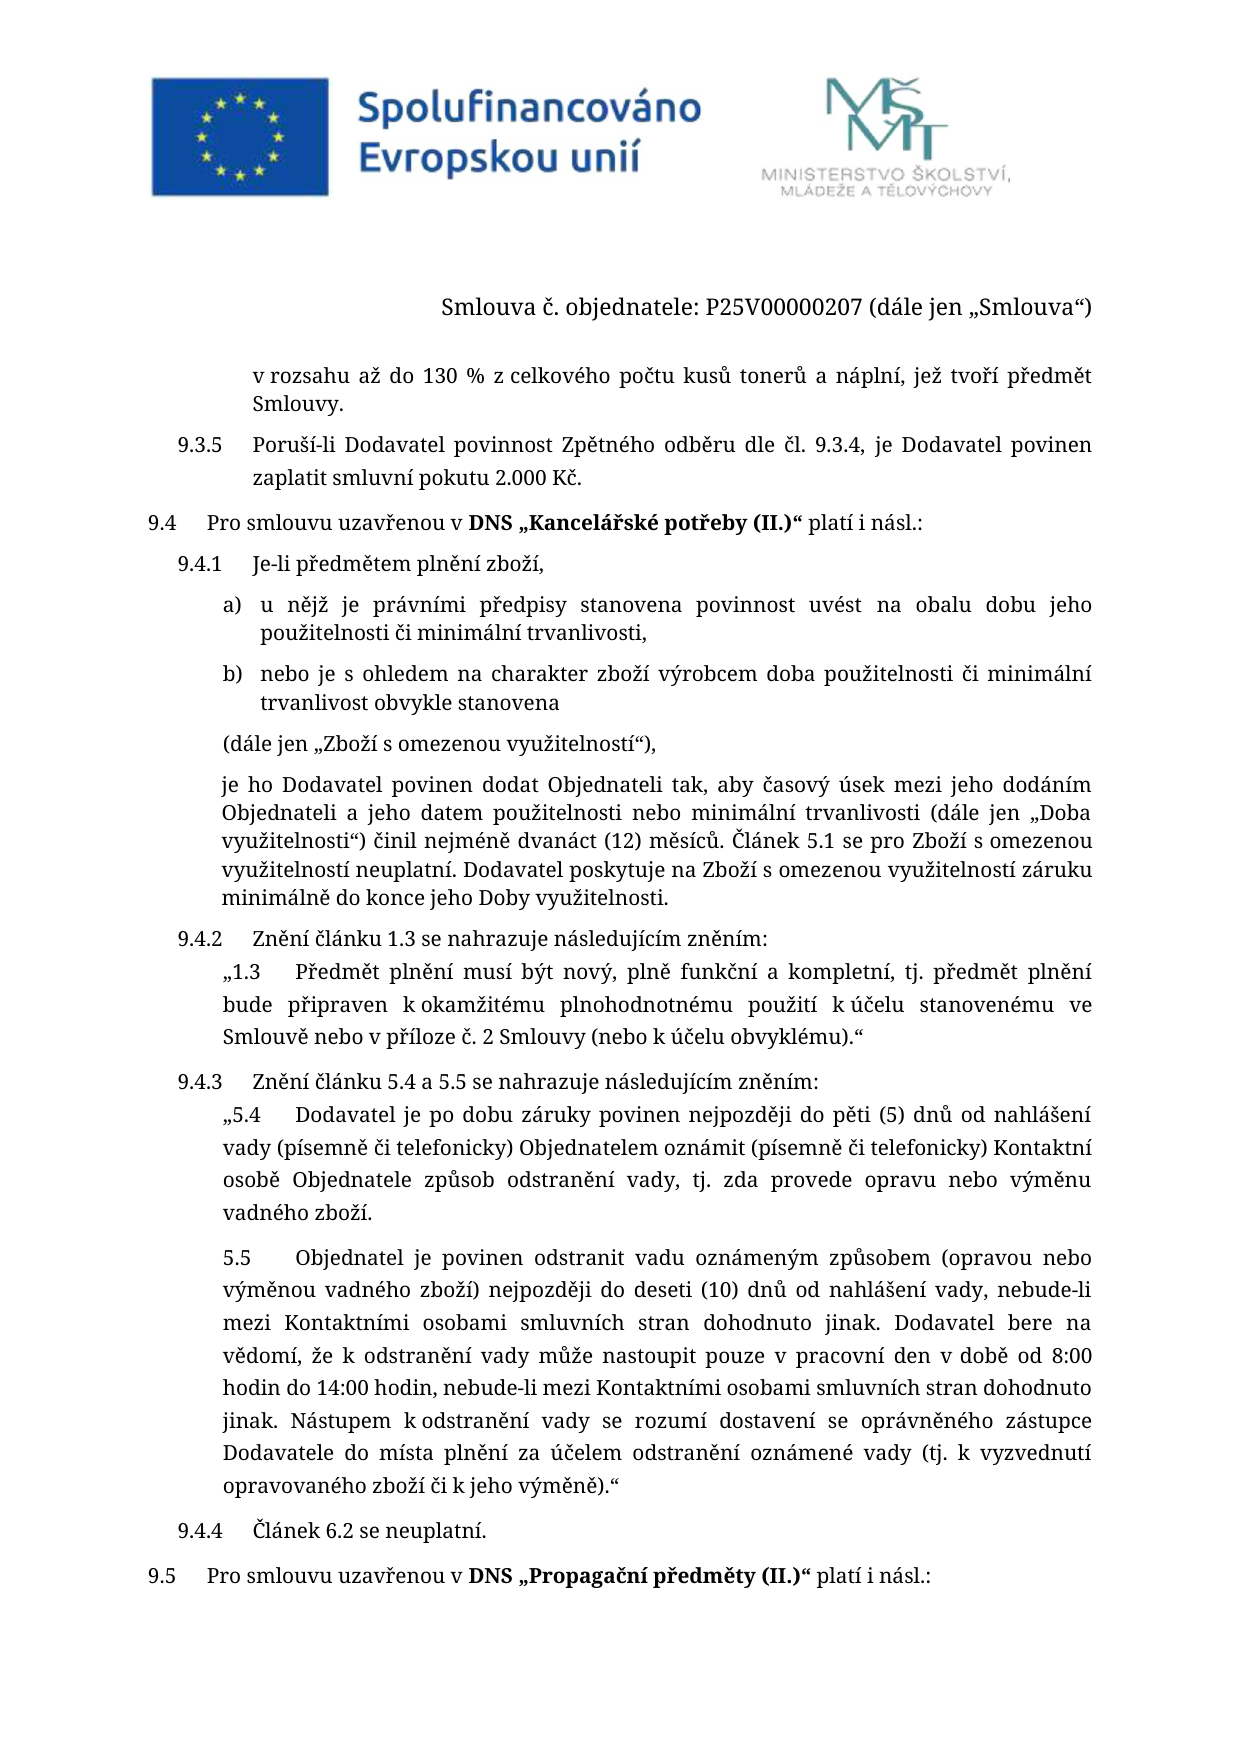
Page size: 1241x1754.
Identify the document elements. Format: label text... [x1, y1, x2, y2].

list „1.3 Předmět plnění musí být nový, plně funkční a kompletní, tj. předmět plnění bude připraven k okamžitému plnohodnotnému použití k účelu stanovenému ve Smlouvě nebo v příloze č. 2 Smlouvy (nebo k účelu obvyklému).“ [223, 957, 1093, 1051]
list u nějž je právními předpisy stanovena povinnost uvést na obalu dobu jeho použitelnosti či minimální trvanlivosti, [223, 590, 1093, 647]
list Článek 6.2 se neuplatní. [177, 1516, 1093, 1545]
list Je-li předmětem plnění zboží, [177, 549, 1093, 578]
list Pro smlouvu uzavřenou v DNS „Kancelářské potřeby (II.)“ platí i násl.: [148, 508, 1093, 537]
list Znění článku 1.3 se nahrazuje následujícím zněním: [177, 924, 1093, 953]
list Poruší-li Dodavatel povinnost Zpětného odběru dle čl. 9.3.4, je Dodavatel povinen zaplatit smluvní pokutu 2.000 Kč. [177, 431, 1093, 492]
list „5.4 Dodavatel je po dobu záruky povinen nejpozději do pěti (5) dnů od nahlášení vady (písemně či telefonicky) Objednatelem oznámit (písemně či telefonicky) Kontaktní osobě Objednatele způsob odstranění vady, tj. zda provede opravu nebo výměnu vadného zboží. [223, 1100, 1093, 1226]
list 5.5 Objednatel je povinen odstranit vadu oznámeným způsobem (opravou nebo výměnou vadného zboží) nejpozději do deseti (10) dnů od nahlášení vady, nebude-li mezi Kontaktními osobami smluvních stran dohodnuto jinak. Dodavatel bere na vědomí, že k odstranění vady může nastoupit pouze v pracovní den v době od 8:00 hodin do 14:00 hodin, nebude-li mezi Kontaktními osobami smluvních stran dohodnuto jinak. Nástupem k odstranění vady se rozumí dostavení se oprávněného zástupce Dodavatele do místa plnění za účelem odstranění oznámené vady (tj. k vyzvednutí opravovaného zboží či k jeho výměně).“ [223, 1243, 1093, 1499]
list nebo je s ohledem na charakter zboží výrobcem doba použitelnosti či minimální trvanlivost obvykle stanovena [223, 659, 1093, 716]
list Pro smlouvu uzavřenou v DNS „Propagační předměty (II.)“ platí i násl.: [148, 1561, 1093, 1590]
list Znění článku 5.4 a 5.5 se nahrazuje následujícím zněním: [177, 1067, 1093, 1096]
text (dále jen „Zboží s omezenou využitelností“), [223, 729, 1093, 757]
text je ho Dodavatel povinen dodat Objednateli tak, aby časový úsek mezi jeho dodáním Objednateli a jeho datem použitelnosti nebo minimální trvanlivosti (dále jen „Doba využitelnosti“) činil nejméně dvanáct (12) měsíců. Článek 5.1 se pro Zboží s omezenou využitelností neuplatní. Dodavatel poskytuje na Zboží s omezenou využitelností záruku minimálně do konce jeho Doby využitelnosti. [221, 770, 1093, 912]
picture [147, 73, 1012, 202]
